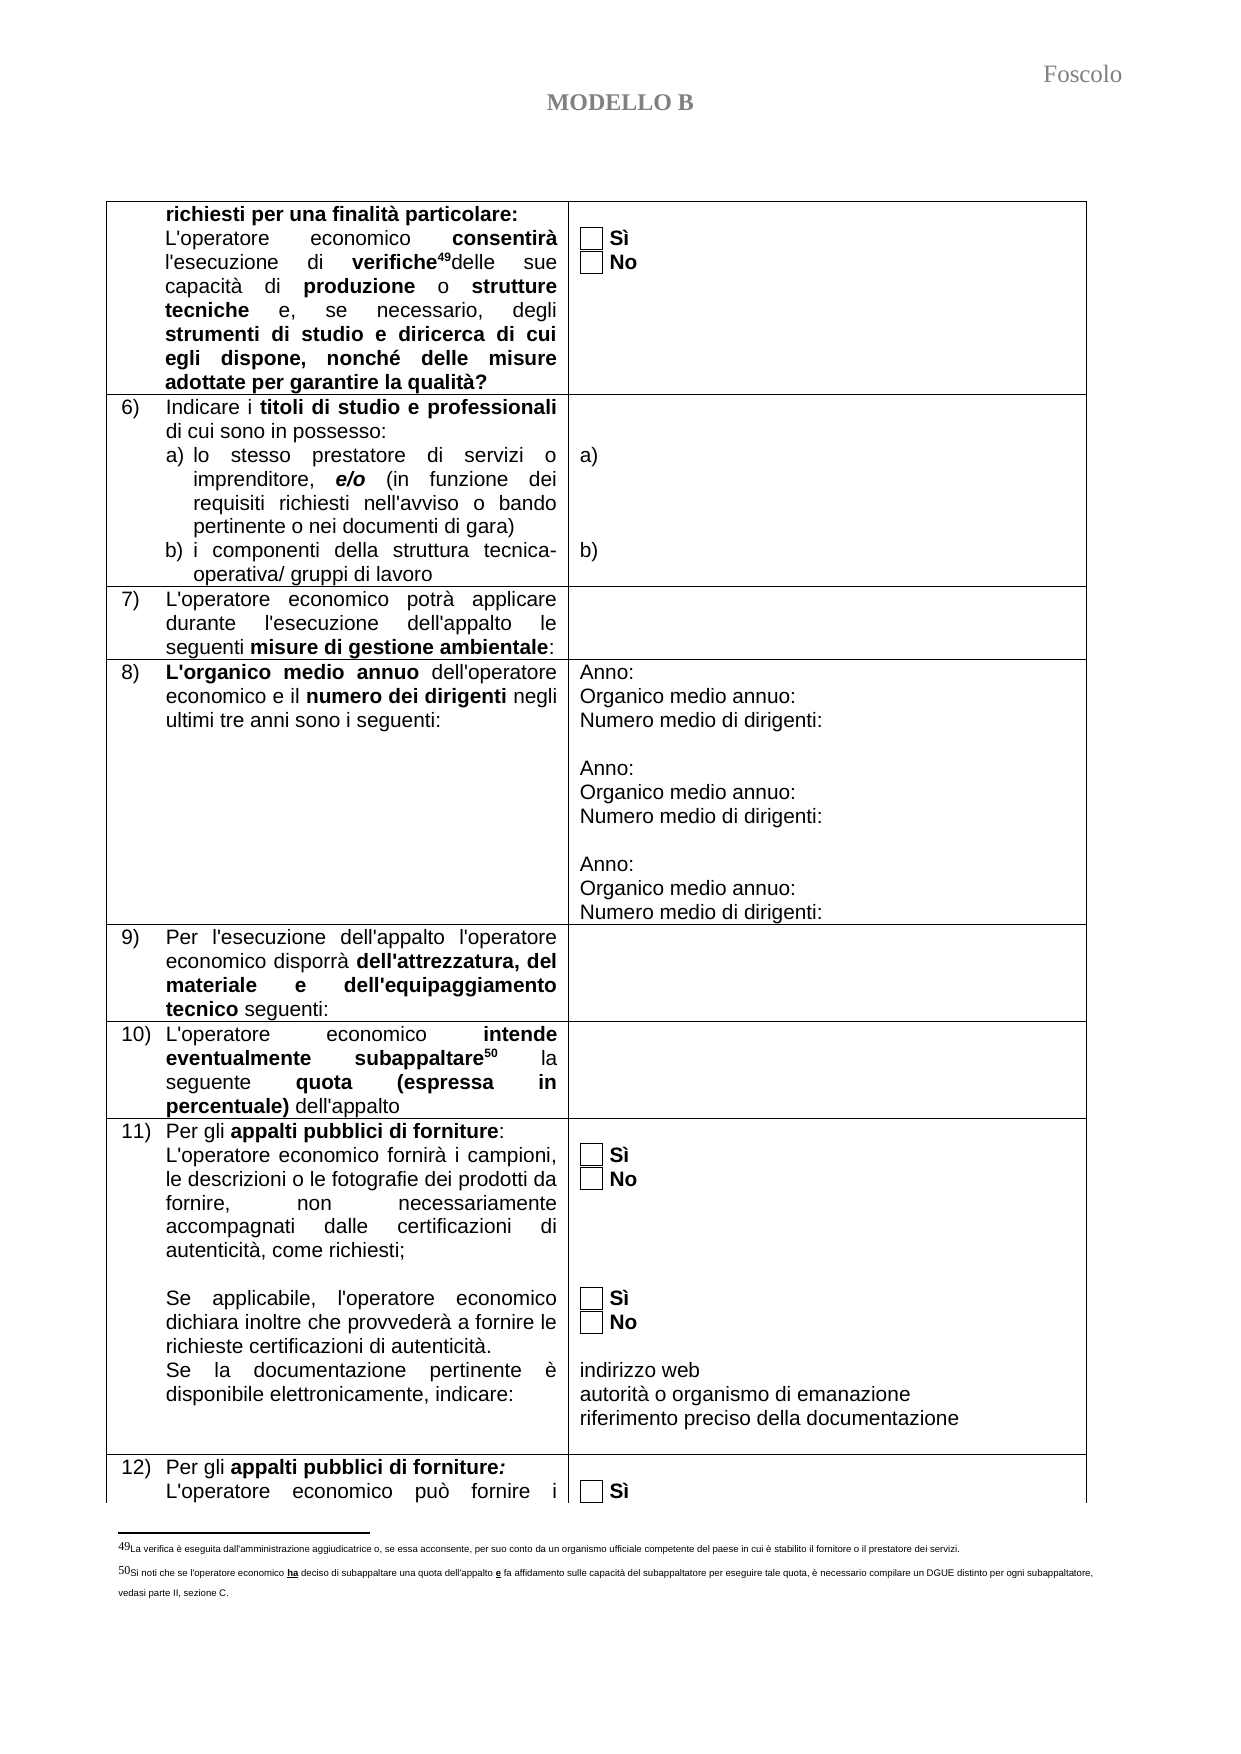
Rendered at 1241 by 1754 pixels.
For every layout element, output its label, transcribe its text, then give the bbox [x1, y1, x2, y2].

table_cell L'organico medio annuo dell'operatore economico e il numero dei dirigenti negli ultimi tre anni sono i seguenti: [107, 660, 568, 924]
table_cell [569, 202, 1086, 226]
table_cell [569, 1455, 1086, 1479]
table_cell [569, 538, 1086, 586]
table_cell Per gli appalti pubblici di forniture: [107, 1455, 568, 1479]
table_cell Sì No [569, 1143, 1086, 1286]
table_cell Per gli appalti pubblici di forniture: [107, 1119, 568, 1142]
table_cell lo stesso prestatore di servizi o imprenditore, e/o (in funzione dei requisiti richiesti nell'avviso o bando pertinente o nei documenti di gara) [107, 443, 568, 538]
table_cell [569, 443, 1086, 538]
table_cell Indicare i titoli di studio e professionali di cui sono in possesso: [107, 395, 568, 442]
table_cell L'operatore economico intende eventualmente subappaltare la seguente quota (espressa in percentuale) dell'appalto [107, 1022, 568, 1117]
table_cell [569, 925, 1086, 1021]
table_cell i componenti della struttura tecnica-operativa/ gruppi di lavoro [107, 538, 568, 586]
table_cell [569, 1119, 1086, 1142]
table_cell Sì No [569, 1479, 1086, 1503]
table_cell [569, 395, 1086, 442]
table_cell indirizzo web autorità o organismo di emanazione riferimento preciso della documentazione [569, 1358, 1086, 1454]
table_cell L'operatore economico consentirà l'esecuzione di verifichedelle sue capacità di produzione o strutture tecniche e, se necessario, degli strumenti di studio e diricerca di cui egli dispone, nonché delle misure adottate per garantire la qualità? [107, 226, 568, 393]
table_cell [107, 202, 568, 226]
table_cell Sì No [569, 1286, 1086, 1358]
table_cell Se applicabile, l'operatore economico dichiara inoltre che provvederà a fornire le richieste certificazioni di autenticità. [107, 1286, 568, 1358]
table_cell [107, 1479, 568, 1503]
table_cell [569, 1022, 1086, 1117]
table_cell L'operatore economico fornirà i campioni, le descrizioni o le fotografie dei prodotti da fornire, non necessariamente accompagnati dalle certificazioni di autenticità, come richiesti; [107, 1143, 568, 1286]
table_cell [569, 587, 1086, 659]
table_cell Per l'esecuzione dell'appalto l'operatore economico disporrà dell'attrezzatura, del materiale e dell'equipaggiamento tecnico seguenti: [107, 925, 568, 1021]
table_cell L'operatore economico potrà applicare durante l'esecuzione dell'appalto le seguenti misure di gestione ambientale: [107, 587, 568, 659]
table_cell Se la documentazione pertinente è disponibile elettronicamente, indicare: [107, 1358, 568, 1454]
table_cell Sì No [569, 226, 1086, 393]
table_cell Anno: Organico medio annuo: Numero medio di dirigenti: Anno: Organico medio annuo: Numero medio di dirigenti: Anno: Organico medio annuo: Numero medio di dirigenti: [569, 660, 1086, 924]
